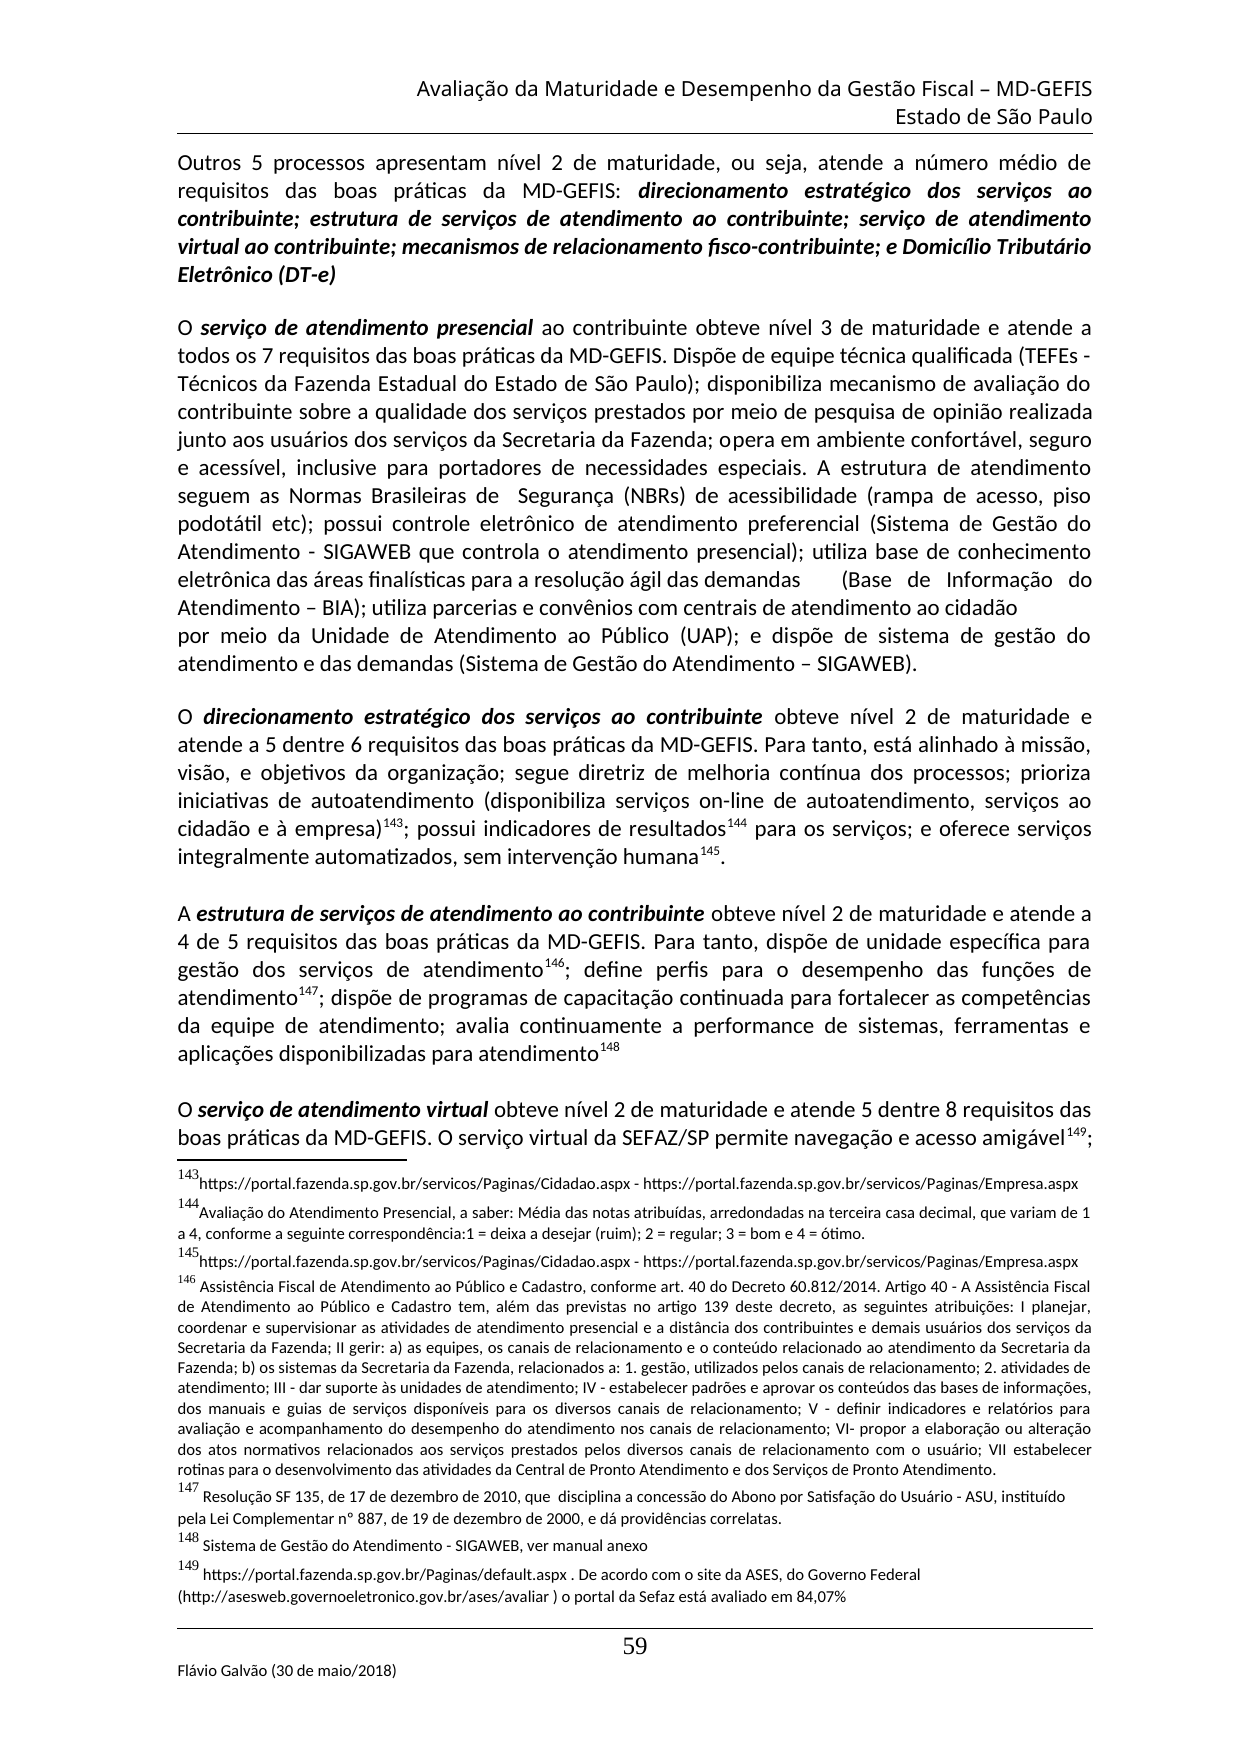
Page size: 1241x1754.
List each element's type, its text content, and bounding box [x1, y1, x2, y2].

text O direcionamento estratégico dos serviços ao contribuinte obteve nível 2 de maturidade e atende a 5 dentre 6 requisitos das boas práticas da MD-GEFIS. Para tanto, está alinhado à missão, visão, e objetivos da organização; segue diretriz de melhoria contínua dos processos; prioriza iniciativas de autoatendimento (disponibiliza serviços on-line de autoatendimento, serviços ao cidadão e à empresa); possui indicadores de resultados para os serviços; e oferece serviços integralmente automatizados, sem intervenção humana. [177, 702, 1093, 870]
text A estrutura de serviços de atendimento ao contribuinte obteve nível 2 de maturidade e atende a 4 de 5 requisitos das boas práticas da MD-GEFIS. Para tanto, dispõe de unidade específica para gestão dos serviços de atendimento; define perfis para o desempenho das funções de atendimento; dispõe de programas de capacitação continuada para fortalecer as competências da equipe de atendimento; avalia continuamente a performance de sistemas, ferramentas e aplicações disponibilizadas para atendimento [177, 899, 1093, 1067]
text Outros 5 processos apresentam nível 2 de maturidade, ou seja, atende a número médio de requisitos das boas práticas da MD-GEFIS: direcionamento estratégico dos serviços ao contribuinte; estrutura de serviços de atendimento ao contribuinte; serviço de atendimento virtual ao contribuinte; mecanismos de relacionamento fisco-contribuinte; e Domicílio Tributário Eletrônico (DT-e) [177, 148, 1093, 288]
text O serviço de atendimento presencial ao contribuinte obteve nível 3 de maturidade e atende a todos os 7 requisitos das boas práticas da MD-GEFIS. Dispõe de equipe técnica qualificada (TEFEs - Técnicos da Fazenda Estadual do Estado de São Paulo); disponibiliza mecanismo de avaliação do contribuinte sobre a qualidade dos serviços prestados por meio de pesquisa de opinião realizada junto aos usuários dos serviços da Secretaria da Fazenda; opera em ambiente confortável, seguro e acessível, inclusive para portadores de necessidades especiais. A estrutura de atendimento seguem as Normas Brasileiras de Segurança (NBRs) de acessibilidade (rampa de acesso, piso podotátil etc); possui controle eletrônico de atendimento preferencial (Sistema de Gestão do Atendimento - SIGAWEB que controla o atendimento presencial); utiliza base de conhecimento eletrônica das áreas finalísticas para a resolução ágil das demandas (Base de Informação do Atendimento – BIA); utiliza parcerias e convênios com centrais de atendimento ao cidadão por meio da Unidade de Atendimento ao Público (UAP); e dispõe de sistema de gestão do atendimento e das demandas (Sistema de Gestão do Atendimento – SIGAWEB). [177, 313, 1093, 677]
